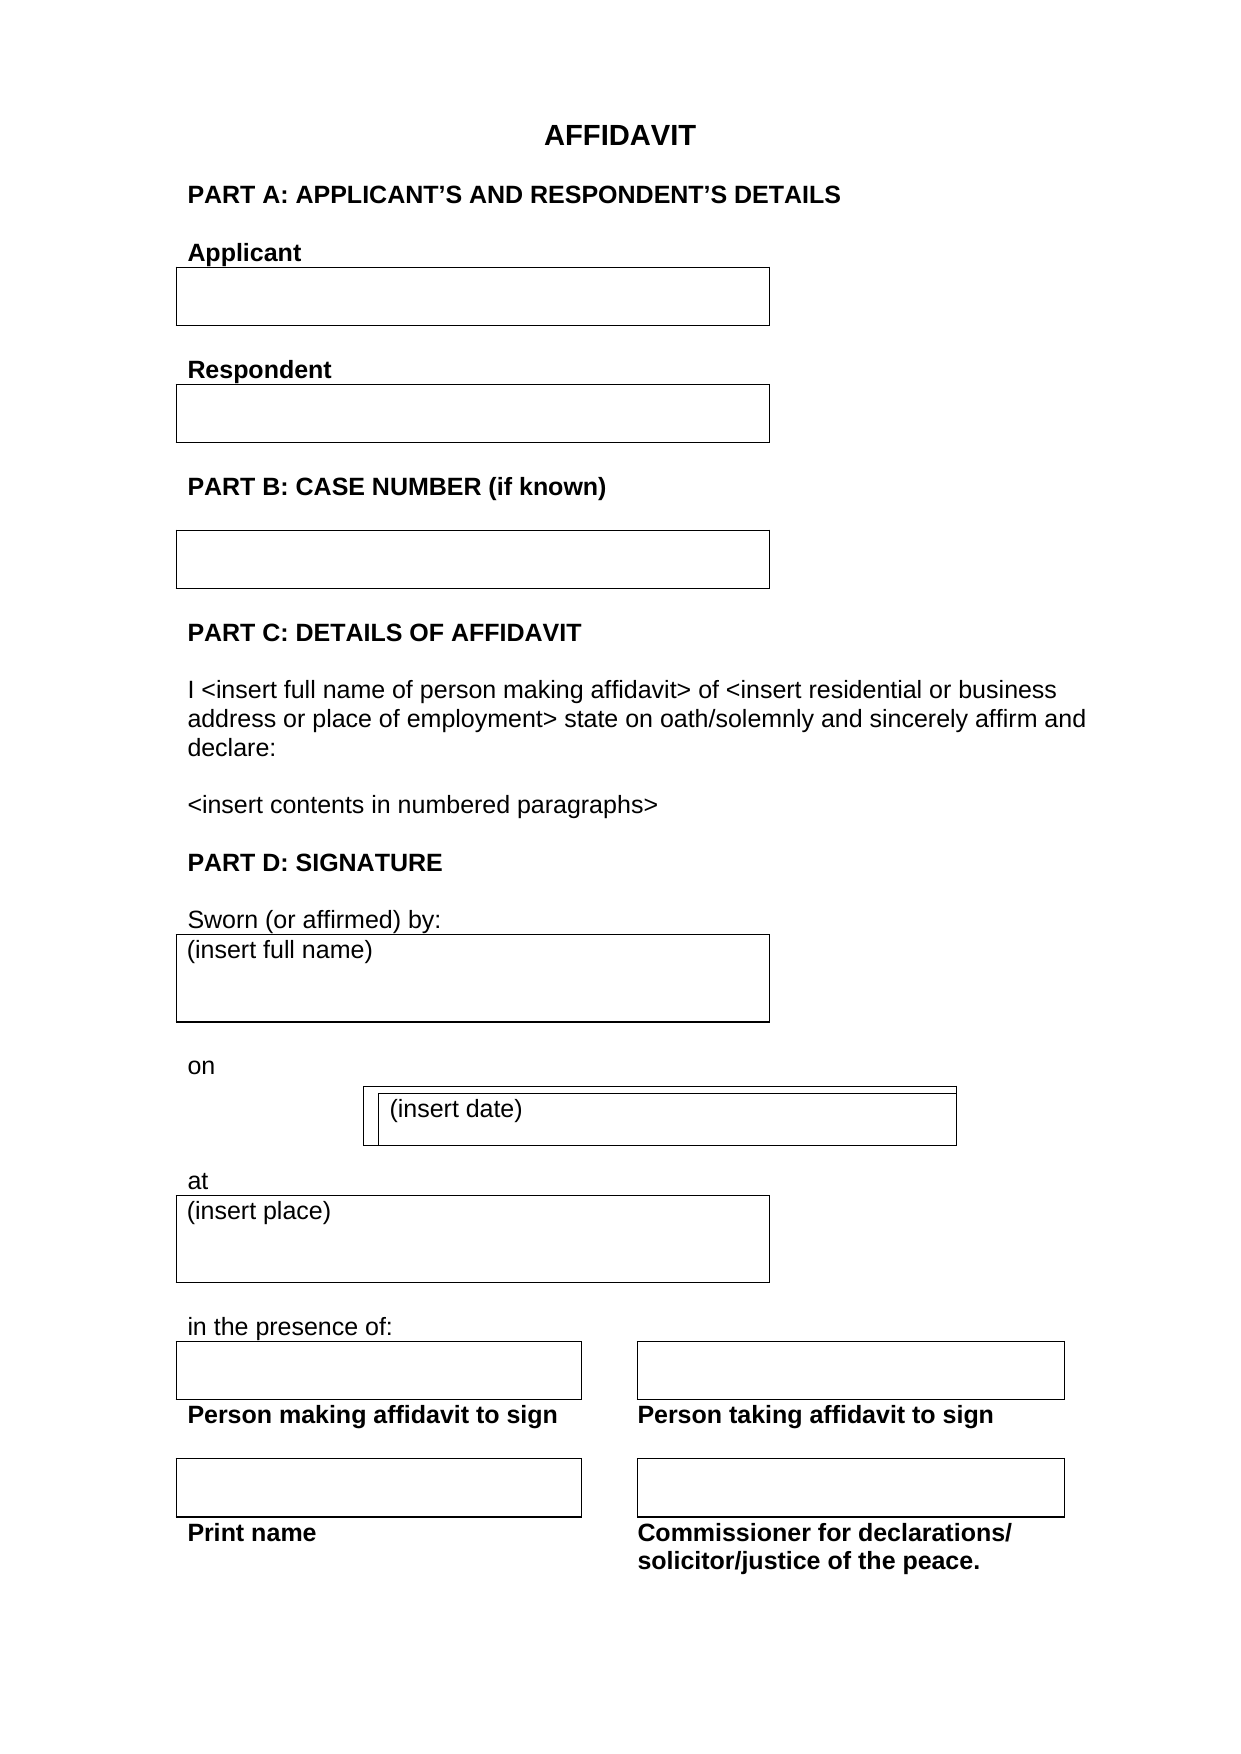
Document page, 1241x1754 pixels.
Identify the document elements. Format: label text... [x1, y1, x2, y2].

table_header [177, 1342, 581, 1399]
text Print name Commissioner for declarations/ [187, 1517, 1125, 1546]
text PART A: APPLICANT’S AND RESPONDENT’S DETAILS [187, 180, 1125, 209]
text AFFIDAVIT [187, 118, 1053, 152]
table_header [177, 268, 769, 325]
text solicitor/justice of the peace. [562, 1546, 1125, 1575]
table_header [638, 1342, 1064, 1399]
table_header [177, 531, 769, 588]
text in the presence of: [187, 1312, 1125, 1341]
text Sworn (or affirmed) by: [187, 905, 1125, 934]
table_header [582, 1341, 637, 1399]
text PART D: SIGNATURE [187, 848, 1125, 877]
text Respondent [187, 355, 1125, 384]
table_header (insert full name) [177, 935, 769, 1021]
text PART C: DETAILS OF AFFIDAVIT [187, 618, 1125, 647]
text <insert contents in numbered paragraphs> [187, 790, 1125, 819]
table_header [177, 1459, 581, 1516]
text PART B: CASE NUMBER (if known) [187, 472, 1125, 501]
table_header (insert place) [177, 1196, 769, 1282]
text Applicant [187, 238, 1125, 267]
text I <insert full name of person making affidavit> of <insert residential or business address or place of employment> state on oath/solemnly and sincerely affirm and declare: [187, 675, 1125, 762]
table_header [638, 1459, 1064, 1516]
text at [187, 1166, 1125, 1195]
table_header [177, 385, 769, 442]
text Person making affidavit to sign Person taking affidavit to sign [187, 1400, 1125, 1429]
text on [187, 1051, 1125, 1080]
table_header [582, 1458, 637, 1516]
